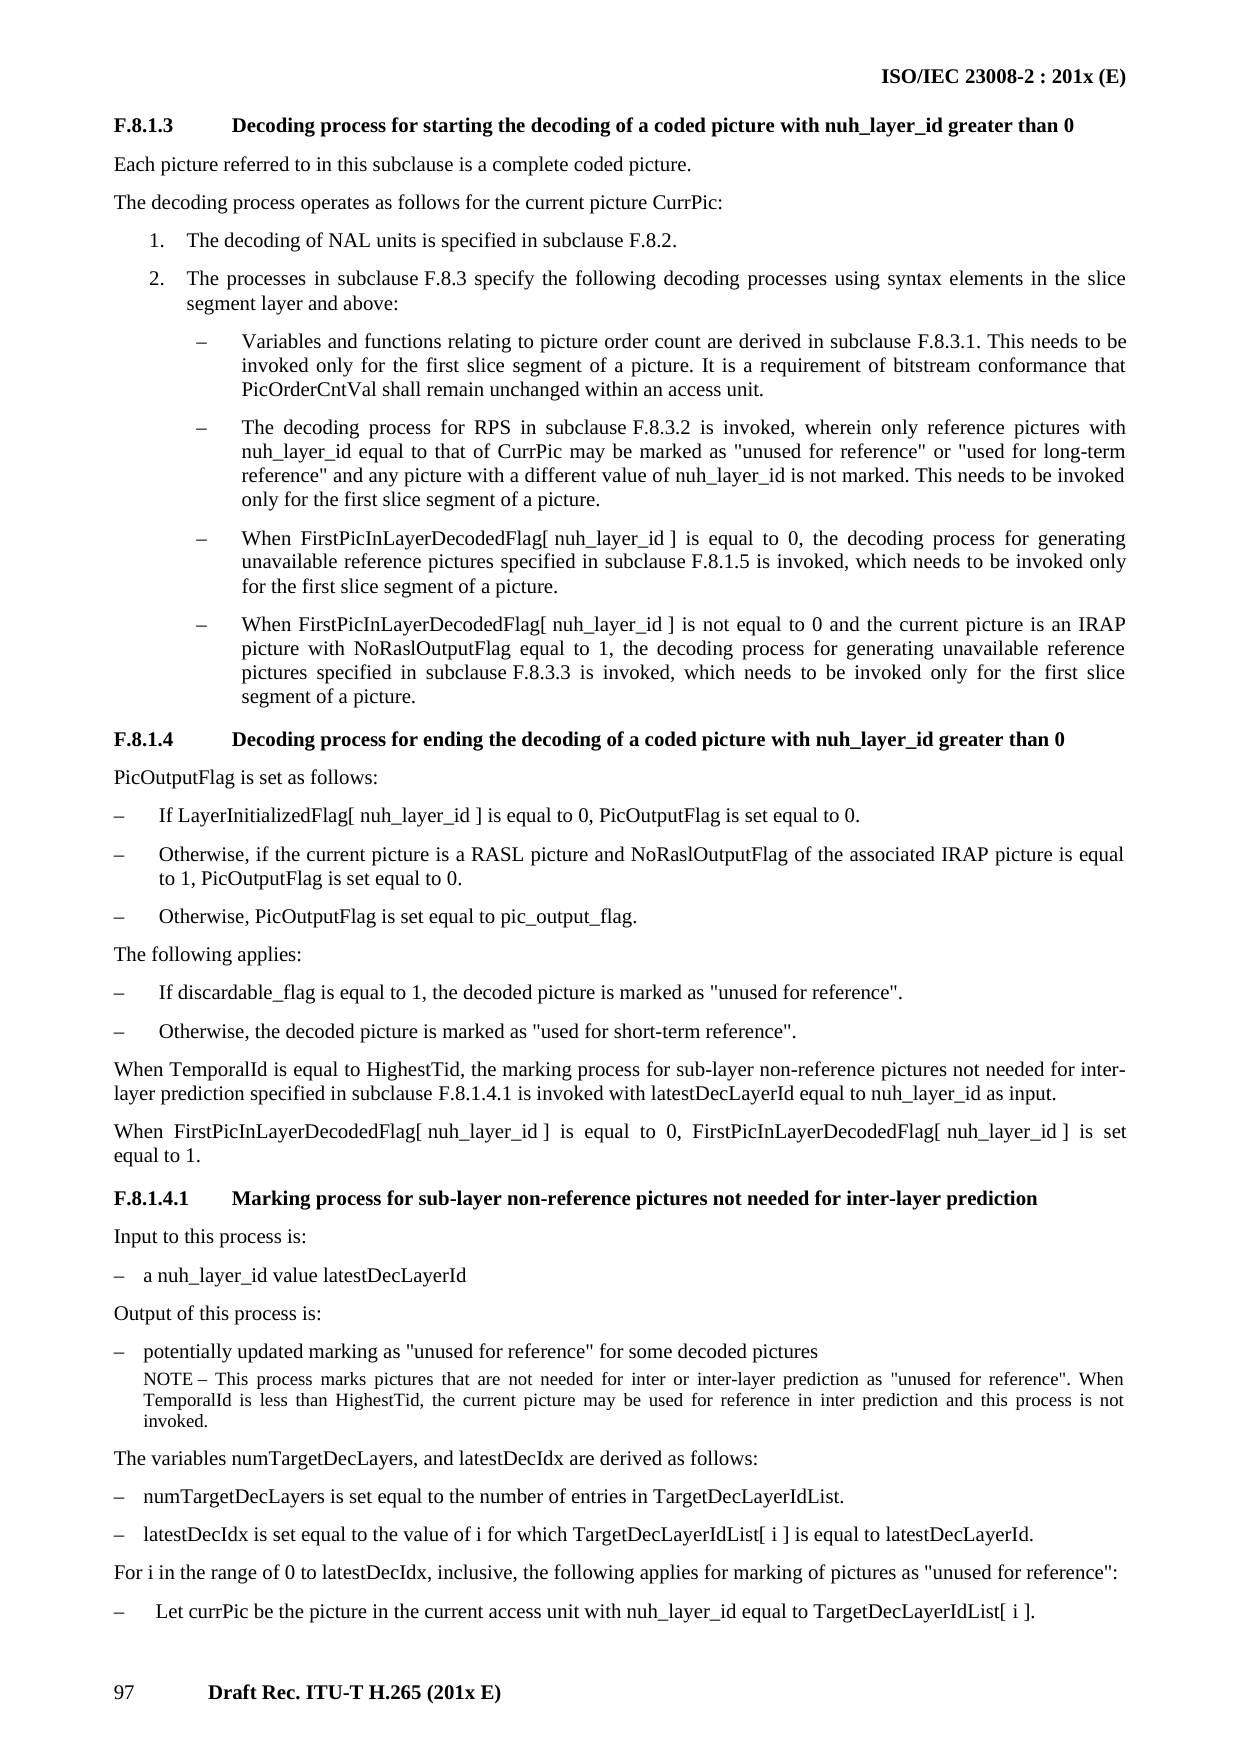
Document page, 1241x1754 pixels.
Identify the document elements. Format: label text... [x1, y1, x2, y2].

text – When FirstPicInLayerDecodedFlag[ nuh_layer_id ] is not equal to 0 and the current picture is an IRAP picture with NoRaslOutputFlag equal to 1, the decoding process for generating unavailable reference pictures specified in subclause F.8.3.3 is invoked, which needs to be invoked only for the first slice segment of a picture. [196, 612, 1127, 708]
text Output of this process is: [113, 1301, 1127, 1325]
text – If LayerInitializedFlag[ nuh_layer_id ] is equal to 0, PicOutputFlag is set equal to 0. [113, 803, 1127, 827]
list Decoding process for starting the decoding of a coded picture with nuh_layer_id greater than 0 [113, 113, 1127, 137]
text The decoding process operates as follows for the current picture CurrPic: [113, 190, 1127, 214]
text – Otherwise, the decoded picture is marked as "used for short-term reference". [113, 1018, 1127, 1043]
list The decoding of NAL units is specified in subclause F.8.2. [149, 228, 1127, 252]
text – Variables and functions relating to picture order count are derived in subclause F.8.3.1. This needs to be invoked only for the first slice segment of a picture. It is a requirement of bitstream conformance that PicOrderCntVal shall remain unchanged within an access unit. [196, 329, 1127, 401]
text – Otherwise, if the current picture is a RASL picture and NoRaslOutputFlag of the associated IRAP picture is equal to 1, PicOutputFlag is set equal to 0. [113, 842, 1127, 890]
text – numTargetDecLayers is set equal to the number of entries in TargetDecLayerIdList. [113, 1484, 1127, 1508]
text – latestDecIdx is set equal to the value of i for which TargetDecLayerIdList[ i ] is equal to latestDecLayerId. [113, 1522, 1127, 1546]
list For i in the range of 0 to latestDecIdx, inclusive, the following applies for marking of pictures as "unused for reference": [113, 1560, 1127, 1584]
list Marking process for sub-layer non-reference pictures not needed for inter-layer prediction [113, 1186, 1127, 1210]
list Decoding process for ending the decoding of a coded picture with nuh_layer_id greater than 0 [113, 727, 1127, 751]
text PicOutputFlag is set as follows: [113, 765, 1127, 789]
text Input to this process is: [113, 1224, 1127, 1248]
text NOTE – This process marks pictures that are not needed for inter or inter-layer prediction as "unused for reference". When TemporalId is less than HighestTid, the current picture may be used for reference in inter prediction and this process is not invoked. [143, 1369, 1127, 1431]
text – When FirstPicInLayerDecodedFlag[ nuh_layer_id ] is equal to 0, the decoding process for generating unavailable reference pictures specified in subclause F.8.1.5 is invoked, which needs to be invoked only for the first slice segment of a picture. [196, 525, 1127, 598]
list The processes in subclause F.8.3 specify the following decoding processes using syntax elements in the slice segment layer and above: [149, 266, 1127, 314]
text – Otherwise, PicOutputFlag is set equal to pic_output_flag. [113, 904, 1127, 928]
text – If discardable_flag is equal to 1, the decoded picture is marked as "unused for reference". [113, 980, 1127, 1004]
list The variables numTargetDecLayers, and latestDecIdx are derived as follows: [113, 1446, 1127, 1470]
text – The decoding process for RPS in subclause F.8.3.2 is invoked, wherein only reference pictures with nuh_layer_id equal to that of CurrPic may be marked as "unused for reference" or "used for long-term reference" and any picture with a different value of nuh_layer_id is not marked. This needs to be invoked only for the first slice segment of a picture. [196, 415, 1127, 511]
text Each picture referred to in this subclause is a complete coded picture. [113, 152, 1127, 176]
text – a nuh_layer_id value latestDecLayerId [113, 1262, 1127, 1287]
text When TemporalId is equal to HighestTid, the marking process for sub-layer non-reference pictures not needed for inter-layer prediction specified in subclause F.8.1.4.1 is invoked with latestDecLayerId equal to nuh_layer_id as input. [113, 1057, 1127, 1105]
text The following applies: [113, 942, 1127, 966]
text – Let currPic be the picture in the current access unit with nuh_layer_id equal to TargetDecLayerIdList[ i ]. [113, 1598, 1127, 1623]
text – potentially updated marking as "unused for reference" for some decoded pictures [113, 1339, 1127, 1363]
text When FirstPicInLayerDecodedFlag[ nuh_layer_id ] is equal to 0, FirstPicInLayerDecodedFlag[ nuh_layer_id ] is set equal to 1. [113, 1119, 1127, 1167]
